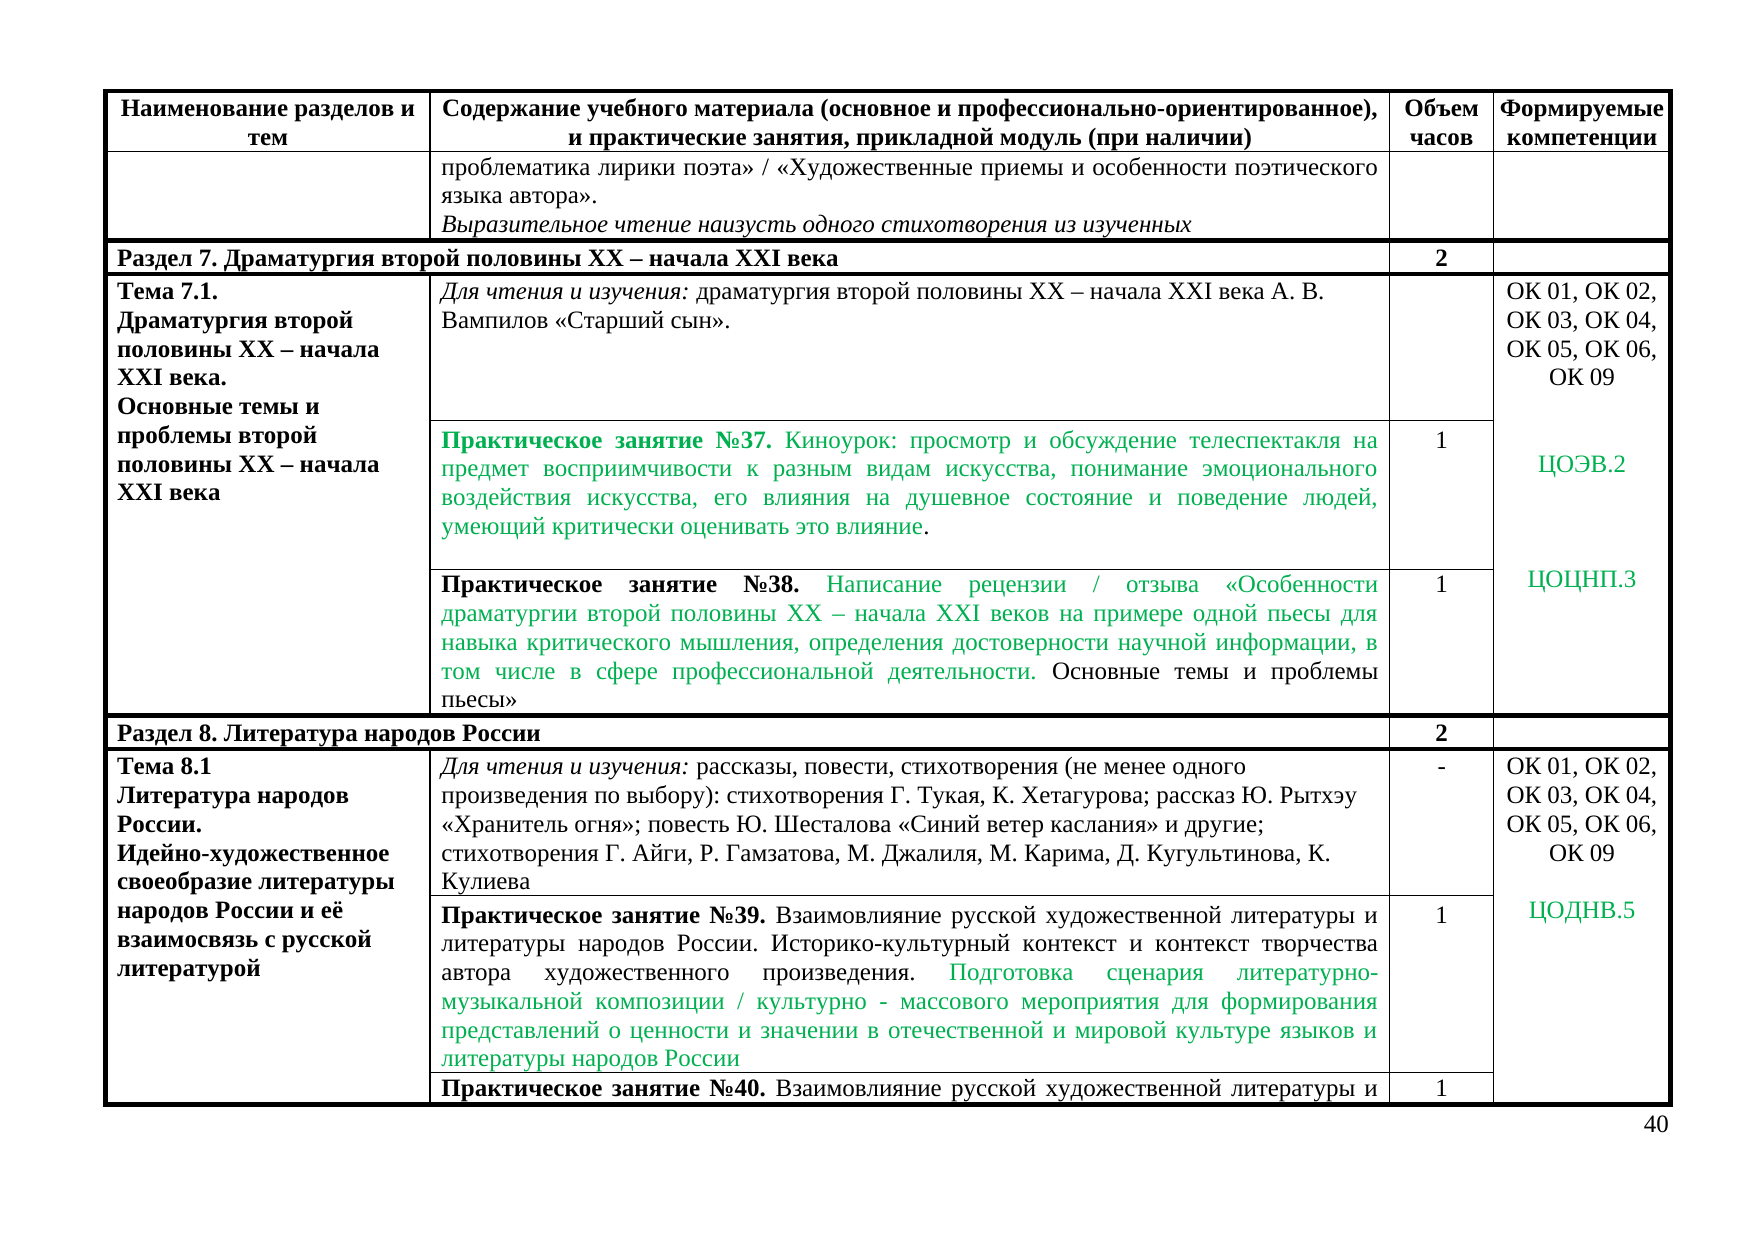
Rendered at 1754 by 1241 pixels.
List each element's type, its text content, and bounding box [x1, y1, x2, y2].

table_cell [1494, 718, 1668, 747]
table_header Объем часов [1390, 93, 1493, 151]
table_cell Раздел 8. Литература народов России [108, 718, 1389, 747]
table_header Наименование разделов и тем [108, 93, 429, 151]
table_cell - [1390, 751, 1493, 895]
table_cell Раздел 7. Драматургия второй половины ХХ – начала XXI века [108, 243, 1389, 272]
table_header Формируемые компетенции [1494, 93, 1668, 151]
table_cell ОК 01, ОК 02, ОК 03, ОК 04, ОК 05, ОК 06, ОК 09 ЦОЭВ.2 ЦОЦНП.3 [1494, 276, 1668, 713]
table_cell 1 [1390, 896, 1493, 1072]
table_cell Практическое занятие №39. Взаимовлияние русской художественной литературы и литературы народов России. Историко-культурный контекст и контекст творчества автора художественного произведения. Подготовка сценария литературно-музыкальной композиции / культурно - массового мероприятия для формирования представлений о ценности и значении в отечественной и мировой культуре языков и литературы народов России [431, 896, 1389, 1072]
table_header Содержание учебного материала (основное и профессионально-ориентированное), и практические занятия, прикладной модуль (при наличии) [431, 93, 1389, 151]
table_cell Для чтения и изучения: рассказы, повести, стихотворения (не менее одного произведения по выбору): стихотворения Г. Тукая, К. Хетагурова; рассказ Ю. Рытхэу «Хранитель огня»; повесть Ю. Шесталова «Синий ветер каслания» и другие; стихотворения Г. Айги, Р. Гамзатова, М. Джалиля, М. Карима, Д. Кугультинова, К. Кулиева [431, 751, 1389, 895]
table_cell 1 [1390, 1073, 1493, 1102]
table_cell 1 [1390, 570, 1493, 713]
table_cell 2 [1390, 243, 1493, 272]
table_cell Практическое занятие №37. Киноурок: просмотр и обсуждение телеспектакля на предмет восприимчивости к разным видам искусства, понимание эмоционального воздействия искусства, его влияния на душевное состояние и поведение людей, умеющий критически оценивать это влияние. [431, 421, 1389, 568]
table_cell [1494, 243, 1668, 272]
table_cell ОК 01, ОК 02, ОК 03, ОК 04, ОК 05, ОК 06, ОК 09 ЦОДНВ.5 [1494, 751, 1668, 1102]
table_cell 1 [1390, 152, 1493, 238]
table_cell 1 [1390, 421, 1493, 568]
table_cell [1390, 276, 1493, 420]
table_cell Тема 8.1 Литература народов России. Идейно-художественное своеобразие литературы народов России и её взаимосвязь с русской литературой [108, 751, 429, 1102]
table_cell Тема 7.1. Драматургия второй половины ХХ – начала XXI века. Основные темы и проблемы второй половины XX – начала XXI века [108, 276, 429, 713]
table_cell 2 [1390, 718, 1493, 747]
table_cell Практическое занятие №38. Написание рецензии / отзыва «Особенности драматургии второй половины ХХ – начала ХХI веков на примере одной пьесы для навыка критического мышления, определения достоверности научной информации, в том числе в сфере профессиональной деятельности. Основные темы и проблемы пьесы» [431, 570, 1389, 713]
table_cell Для чтения и изучения: драматургия второй половины ХХ – начала XXI века А. В. Вампилов «Старший сын». [431, 276, 1389, 420]
